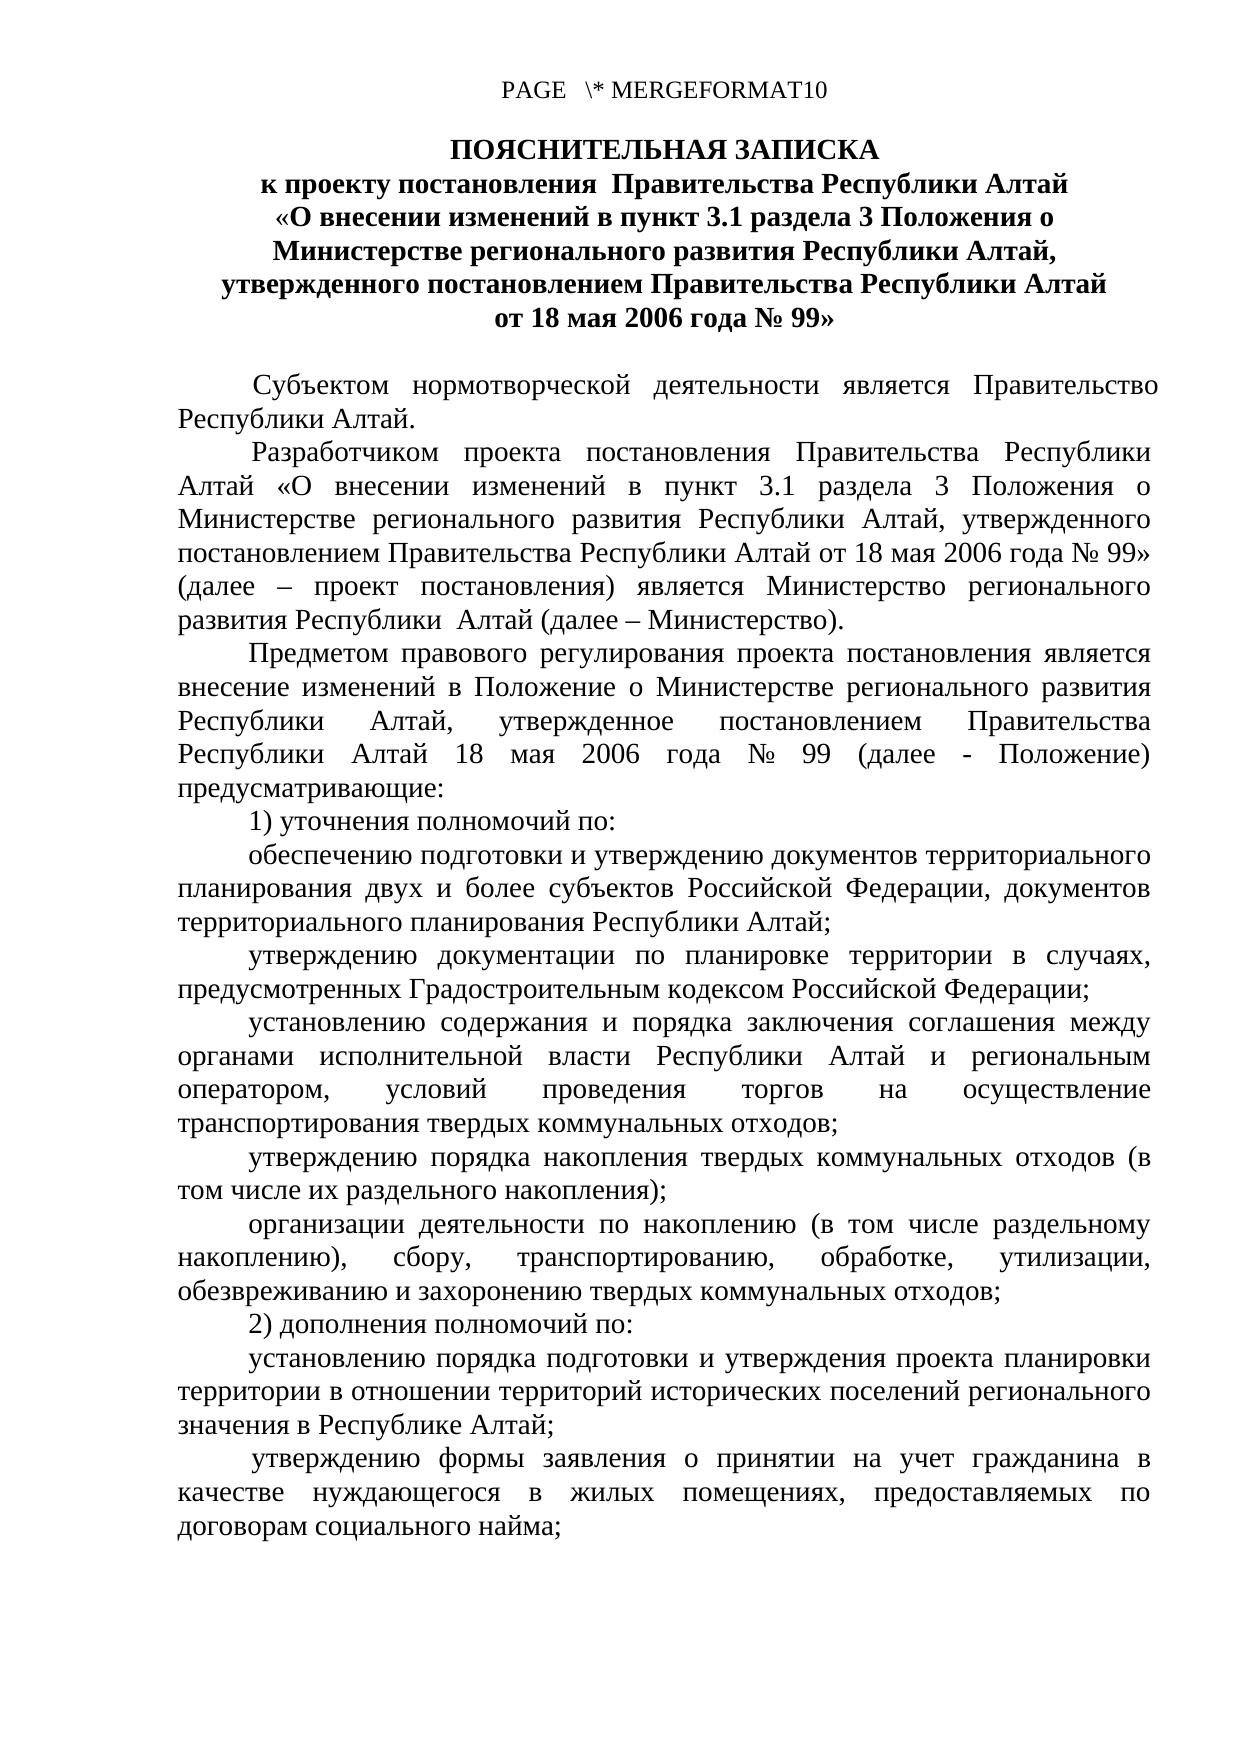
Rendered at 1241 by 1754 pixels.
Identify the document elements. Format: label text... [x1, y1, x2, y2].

text обеспечению подготовки и утверждению документов территориального планирования двух и более субъектов Российской Федерации, документов территориального планирования Республики Алтай; [177, 837, 1152, 937]
text установлению порядка подготовки и утверждения проекта планировки территории в отношении территорий исторических поселений регионального значения в Республике Алтай; [177, 1340, 1152, 1441]
text утверждению документации по планировке территории в случаях, предусмотренных Градостроительным кодексом Российской Федерации; [177, 937, 1152, 1004]
text организации деятельности по накоплению (в том числе раздельному накоплению), сбору, транспортированию, обработке, утилизации, обезвреживанию и захоронению твердых коммунальных отходов; [177, 1206, 1152, 1306]
text Предметом правового регулирования проекта постановления является внесение изменений в Положение о Министерстве регионального развития Республики Алтай, утвержденное постановлением Правительства Республики Алтай 18 мая 2006 года № 99 (далее - Положение) предусматривающие: [177, 636, 1152, 803]
subtitle к проекту постановления Правительства Республики Алтай [177, 166, 1152, 199]
text 2) дополнения полномочий по: [177, 1306, 1152, 1340]
text 1) уточнения полномочий по: [177, 803, 1152, 837]
text установлению содержания и порядка заключения соглашения между органами исполнительной власти Республики Алтай и региональным оператором, условий проведения торгов на осуществление транспортирования твердых коммунальных отходов; [177, 1004, 1152, 1139]
text Субъектом нормотворческой деятельности является Правительство Республики Алтай. [177, 367, 1159, 434]
text утверждению порядка накопления твердых коммунальных отходов (в том числе их раздельного накопления); [177, 1139, 1152, 1206]
list утверждению формы заявления о принятии на учет гражданина в качестве нуждающегося в жилых помещениях, предоставляемых по договорам социального найма; [177, 1441, 1152, 1541]
text Разработчиком проекта постановления Правительства Республики Алтай «О внесении изменений в пункт 3.1 раздела 3 Положения о Министерстве регионального развития Республики Алтай, утвержденного постановлением Правительства Республики Алтай от 18 мая 2006 года № 99» (далее – проект постановления) является Министерство регионального развития Республики Алтай (далее – Министерство). [177, 434, 1152, 636]
text ПОЯСНИТЕЛЬНАЯ ЗАПИСКА [177, 132, 1152, 166]
subtitle от 18 мая 2006 года № 99» [177, 300, 1152, 334]
text «О внесении изменений в пункт 3.1 раздела 3 Положения о Министерстве регионального развития Республики Алтай, утвержденного постановлением Правительства Республики Алтай [177, 199, 1152, 300]
